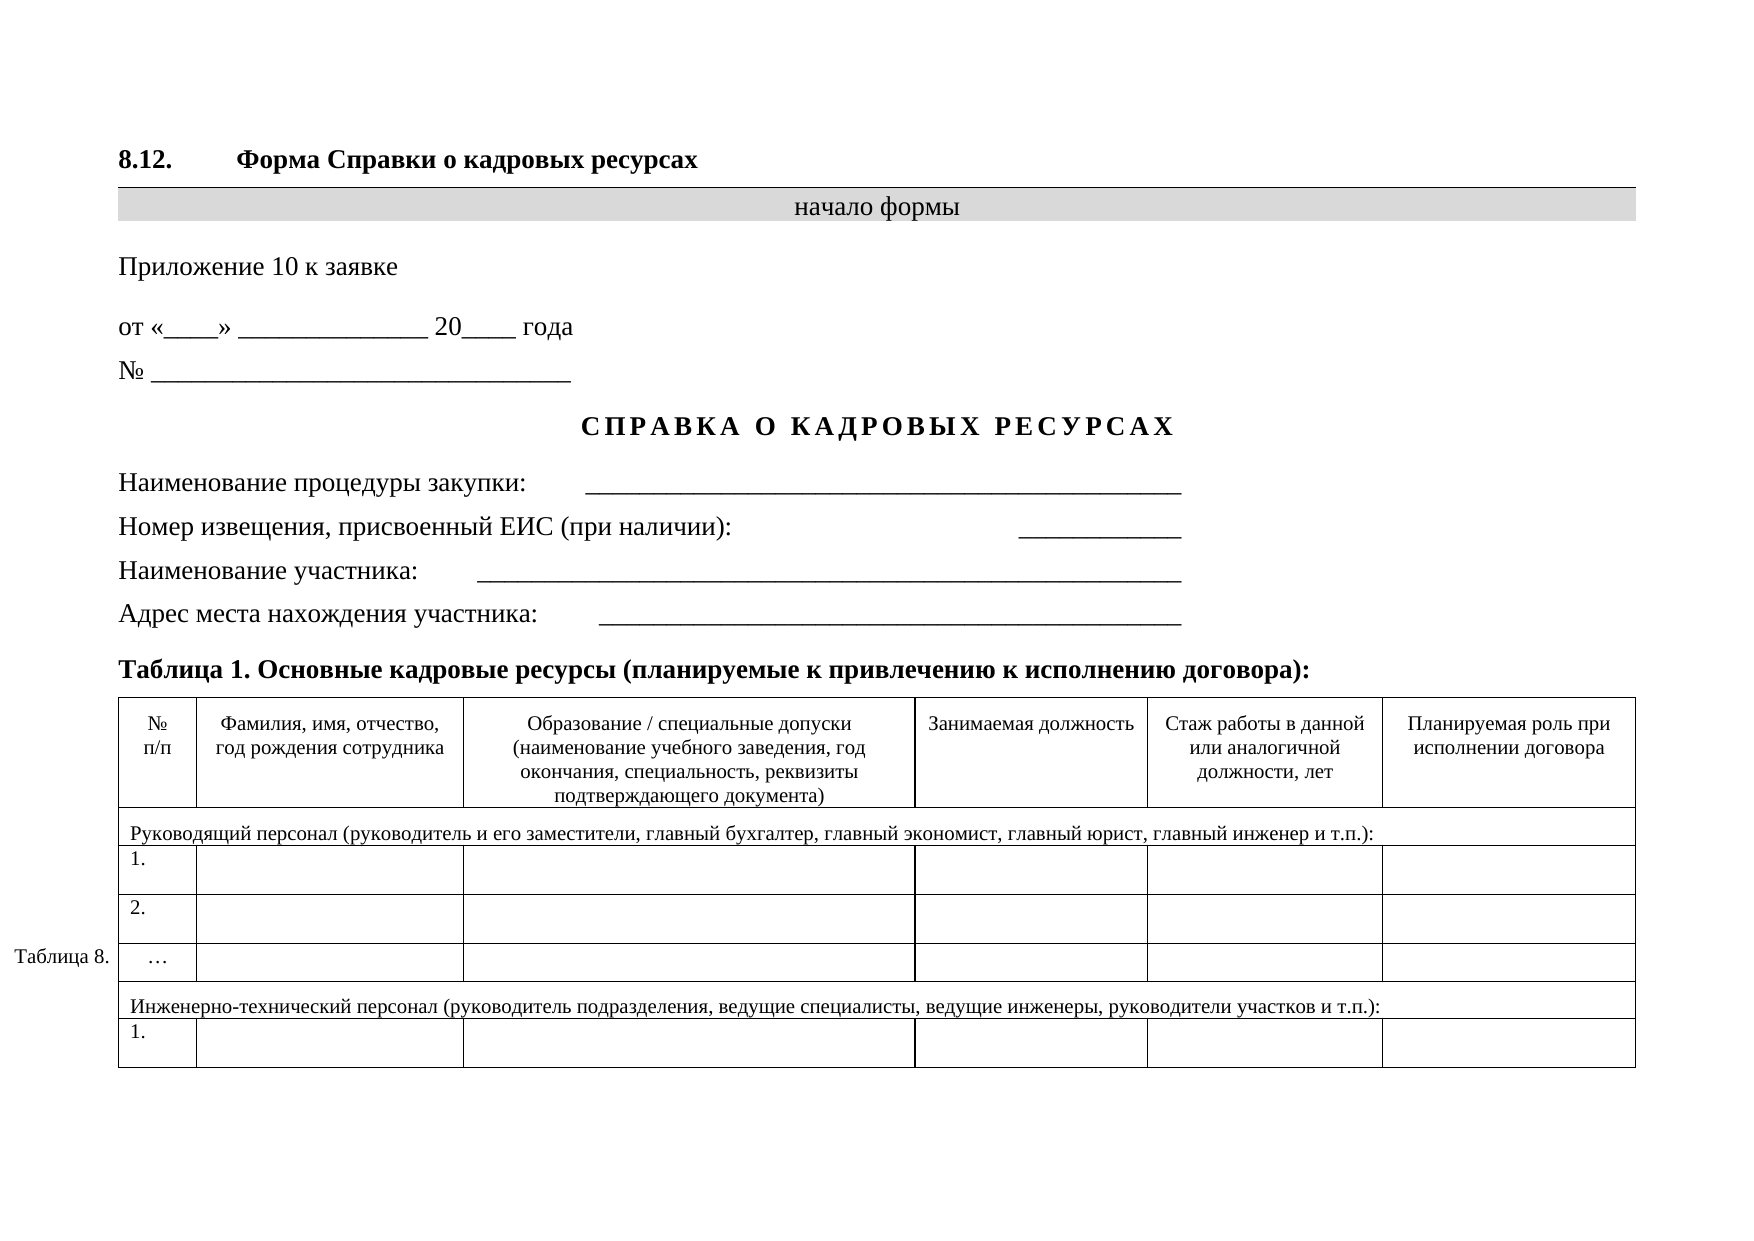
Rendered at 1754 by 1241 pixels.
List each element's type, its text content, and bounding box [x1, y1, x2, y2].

text начало формы [118, 188, 1636, 221]
table_cell [1148, 895, 1382, 943]
table_header Стаж работы в данной или аналогичной должности, лет [1148, 698, 1382, 807]
text Приложение 10 к заявке [118, 250, 1636, 281]
table_cell [1148, 1019, 1382, 1067]
table_cell [1148, 846, 1382, 894]
table_cell [916, 846, 1147, 894]
table_cell [197, 895, 463, 943]
table_header № п/п [119, 698, 196, 807]
table_cell [464, 846, 914, 894]
table_cell Инженерно-технический персонал (руководитель подразделения, ведущие специалисты, ведущие инженеры, руководители участков и т.п.): [119, 982, 1635, 1018]
text Наименование процедуры закупки: ____________________________________________ [118, 466, 1636, 498]
table_cell [1148, 944, 1382, 981]
text Адрес места нахождения участника: ___________________________________________ [118, 597, 1636, 628]
table_header Фамилия, имя, отчество, год рождения сотрудника [197, 698, 463, 807]
table_cell [916, 944, 1147, 981]
text № _______________________________ [118, 354, 1636, 385]
table_cell [197, 1019, 463, 1067]
table_cell [197, 944, 463, 981]
table_cell [916, 895, 1147, 943]
table_cell [119, 895, 196, 943]
table_header Занимаемая должность [916, 698, 1147, 807]
text Номер извещения, присвоенный ЕИС (при наличии): ____________ [118, 510, 1636, 541]
table_cell Руководящий персонал (руководитель и его заместители, главный бухгалтер, главный экономист, главный юрист, главный инженер и т.п.): [119, 808, 1635, 844]
table_cell [119, 846, 196, 894]
table_cell [464, 944, 914, 981]
table_cell [464, 1019, 914, 1067]
table_cell [916, 1019, 1147, 1067]
table_cell [1383, 1019, 1635, 1067]
table_cell [464, 895, 914, 943]
text Наименование участника: ____________________________________________________ [118, 554, 1636, 585]
text Справка о кадровых ресурсах [118, 410, 1636, 441]
table_header Образование / специальные допуски (наименование учебного заведения, год окончания, специальность, реквизиты подтверждающего документа) [464, 698, 914, 807]
table_cell [197, 846, 463, 894]
table_cell [1383, 944, 1635, 981]
table_header Планируемая роль при исполнении договора [1383, 698, 1635, 807]
table_cell [119, 1019, 196, 1067]
text от «____» ______________ 20____ года [118, 311, 1636, 342]
table_cell [1383, 895, 1635, 943]
text Таблица 1. Основные кадровые ресурсы (планируемые к привлечению к исполнению договора): [118, 653, 1636, 685]
table_cell [1383, 846, 1635, 894]
list Форма Справки о кадровых ресурсах [118, 143, 1636, 174]
table_cell … [119, 944, 196, 981]
